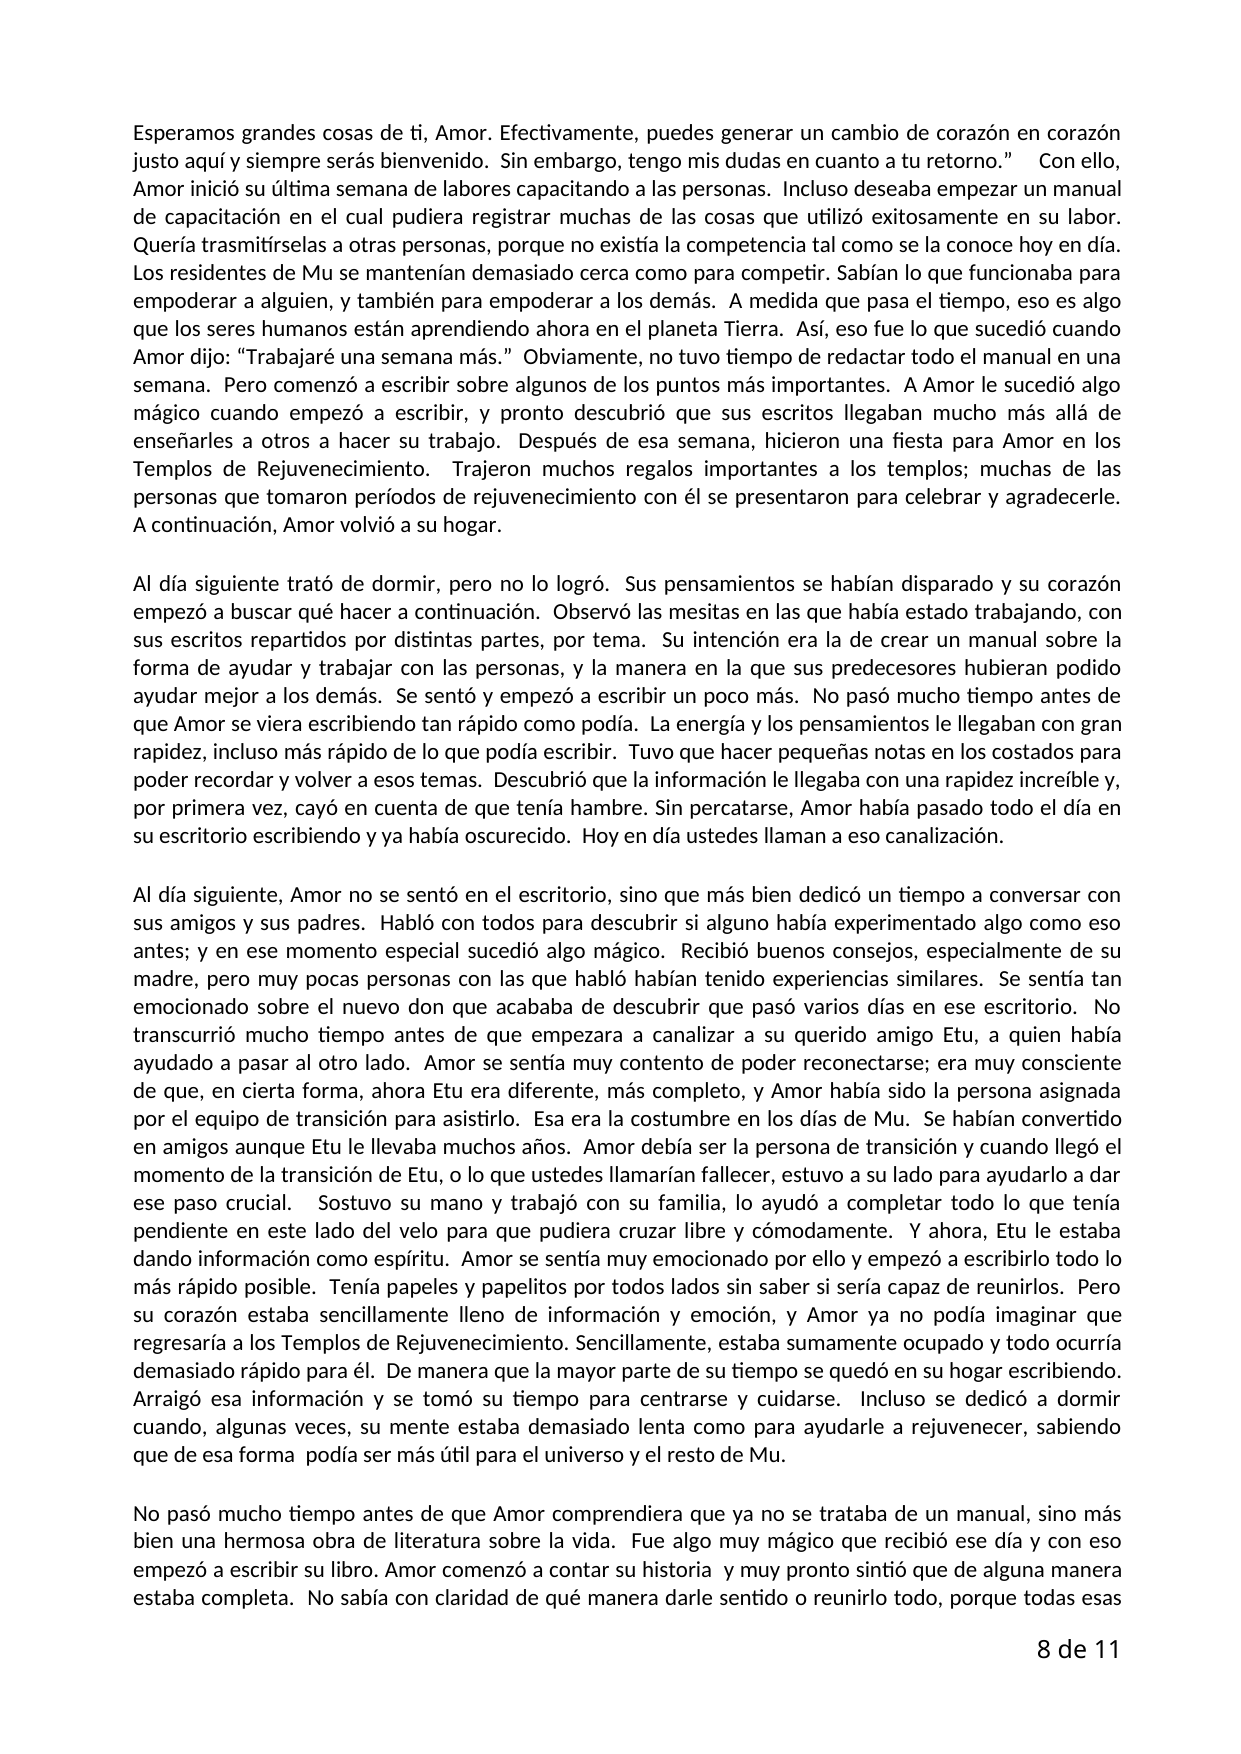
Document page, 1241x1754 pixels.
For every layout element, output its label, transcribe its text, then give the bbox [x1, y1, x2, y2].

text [133, 118, 1122, 538]
text Al día siguiente trató de dormir, pero no lo logró. Sus pensamientos se habían disparado y su corazón empezó a buscar qué hacer a continuación. Observó las mesitas en las que había estado trabajando, con sus escritos repartidos por distintas partes, por tema. Su intención era la de crear un manual sobre la forma de ayudar y trabajar con las personas, y la manera en la que sus predecesores hubieran podido ayudar mejor a los demás. Se sentó y empezó a escribir un poco más. No pasó mucho tiempo antes de que Amor se viera escribiendo tan rápido como podía. La energía y los pensamientos le llegaban con gran rapidez, incluso más rápido de lo que podía escribir. Tuvo que hacer pequeñas notas en los costados para poder recordar y volver a esos temas. Descubrió que la información le llegaba con una rapidez increíble y, por primera vez, cayó en cuenta de que tenía hambre. Sin percatarse, Amor había pasado todo el día en su escritorio escribiendo y ya había oscurecido. Hoy en día ustedes llaman a eso canalización. [133, 569, 1122, 849]
text Al día siguiente, Amor no se sentó en el escritorio, sino que más bien dedicó un tiempo a conversar con sus amigos y sus padres. Habló con todos para descubrir si alguno había experimentado algo como eso antes; y en ese momento especial sucedió algo mágico. Recibió buenos consejos, especialmente de su madre, pero muy pocas personas con las que habló habían tenido experiencias similares. Se sentía tan emocionado sobre el nuevo don que acababa de descubrir que pasó varios días en ese escritorio. No transcurrió mucho tiempo antes de que empezara a canalizar a su querido amigo Etu, a quien había ayudado a pasar al otro lado. Amor se sentía muy contento de poder reconectarse; era muy consciente de que, en cierta forma, ahora Etu era diferente, más completo, y Amor había sido la persona asignada por el equipo de transición para asistirlo. Esa era la costumbre en los días de Mu. Se habían convertido en amigos aunque Etu le llevaba muchos años. Amor debía ser la persona de transición y cuando llegó el momento de la transición de Etu, o lo que ustedes llamarían fallecer, estuvo a su lado para ayudarlo a dar ese paso crucial. Sostuvo su mano y trabajó con su familia, lo ayudó a completar todo lo que tenía pendiente en este lado del velo para que pudiera cruzar libre y cómodamente. Y ahora, Etu le estaba dando información como espíritu. Amor se sentía muy emocionado por ello y empezó a escribirlo todo lo más rápido posible. Tenía papeles y papelitos por todos lados sin saber si sería capaz de reunirlos. Pero su corazón estaba sencillamente lleno de información y emoción, y Amor ya no podía imaginar que regresaría a los Templos de Rejuvenecimiento. Sencillamente, estaba sumamente ocupado y todo ocurría demasiado rápido para él. De manera que la mayor parte de su tiempo se quedó en su hogar escribiendo. Arraigó esa información y se tomó su tiempo para centrarse y cuidarse. Incluso se dedicó a dormir cuando, algunas veces, su mente estaba demasiado lenta como para ayudarle a rejuvenecer, sabiendo que de esa forma podía ser más útil para el universo y el resto de Mu. [133, 880, 1122, 1468]
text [133, 1499, 1122, 1611]
